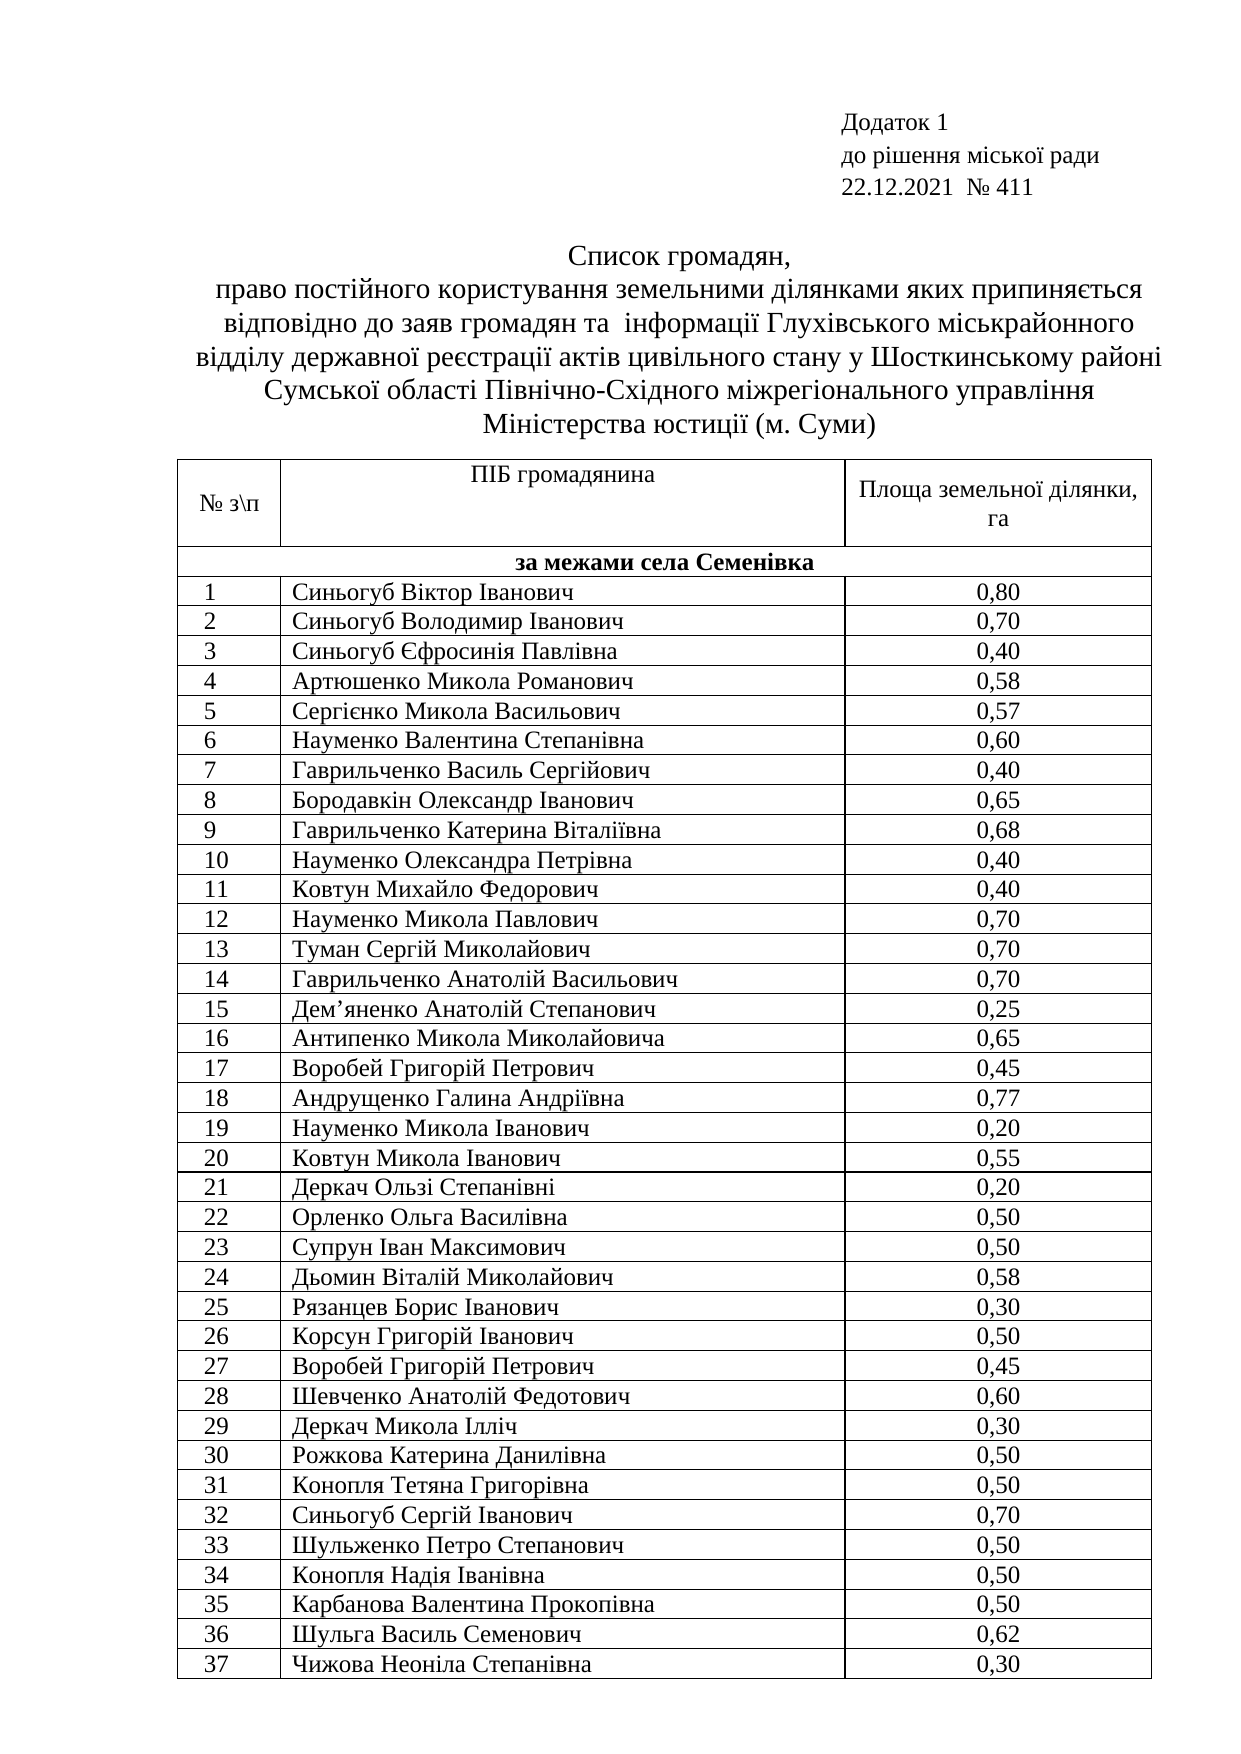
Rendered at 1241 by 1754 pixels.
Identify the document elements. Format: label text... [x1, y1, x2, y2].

table_cell 0,50 [846, 1321, 1151, 1350]
table_cell 0,80 [846, 577, 1151, 605]
table_cell 0,40 [846, 636, 1151, 665]
table_cell 0,40 [846, 845, 1151, 873]
table_cell [178, 606, 280, 635]
table_cell 0,40 [846, 875, 1151, 903]
table_cell [178, 1321, 280, 1350]
table_cell Карбанова Валентина Прокопівна [281, 1590, 844, 1618]
table_cell Науменко Валентина Степанівна [281, 726, 844, 754]
table_cell 0,20 [846, 1113, 1151, 1142]
table_cell Конопля Надія Іванівна [281, 1560, 844, 1588]
table_cell 0,70 [846, 1500, 1151, 1529]
table_cell 0,50 [846, 1441, 1151, 1469]
table_cell [178, 904, 280, 933]
table_cell Конопля Тетяна Григорівна [281, 1470, 844, 1499]
table_cell [178, 666, 280, 695]
table_cell 0,65 [846, 1024, 1151, 1052]
table_cell [178, 696, 280, 724]
table_cell Артюшенко Микола Романович [281, 666, 844, 695]
table_cell Антипенко Микола Миколайовича [281, 1024, 844, 1052]
table_cell Чижова Неоніла Степанівна [281, 1649, 844, 1678]
table_cell [178, 577, 280, 605]
table_cell [178, 1292, 280, 1320]
table_cell Бородавкін Олександр Іванович [281, 785, 844, 814]
table_cell [178, 1411, 280, 1439]
text Міністерства юстиції (м. Суми) [177, 406, 1181, 439]
table_cell 0,40 [846, 755, 1151, 784]
table_cell [178, 1024, 280, 1052]
table_cell 0,70 [846, 606, 1151, 635]
table_cell [178, 1232, 280, 1261]
table_cell Ковтун Михайло Федорович [281, 875, 844, 903]
table_cell [178, 1083, 280, 1112]
table_cell Деркач Ользі Степанівні [281, 1173, 844, 1201]
table_cell 0,55 [846, 1143, 1151, 1171]
table_cell 0,70 [846, 964, 1151, 993]
table_cell 0,30 [846, 1411, 1151, 1439]
table_cell Туман Сергій Миколайович [281, 934, 844, 963]
table_cell 0,62 [846, 1619, 1151, 1648]
table_cell 0,58 [846, 1262, 1151, 1291]
table_cell 0,25 [846, 994, 1151, 1022]
table_cell [178, 1530, 280, 1559]
table_cell Сергієнко Микола Васильович [281, 696, 844, 724]
table_cell Науменко Микола Іванович [281, 1113, 844, 1142]
table_cell [178, 636, 280, 665]
table_header ПІБ громадянина [281, 460, 844, 546]
table_cell 0,68 [846, 815, 1151, 844]
table_cell Воробей Григорій Петрович [281, 1351, 844, 1380]
table_cell [178, 1202, 280, 1231]
table_cell [178, 1649, 280, 1678]
table_cell Шевченко Анатолій Федотович [281, 1381, 844, 1410]
table_cell 0,50 [846, 1232, 1151, 1261]
table_cell [178, 815, 280, 844]
table_cell за межами села Семенівка [178, 547, 1151, 576]
table_header № з\п [178, 460, 280, 546]
table_header Площа земельної ділянки, га [846, 460, 1151, 546]
text право постійного користування земельними ділянками яких припиняється відповідно до заяв громадян та інформації Глухівського міськрайонного відділу державної реєстрації актів цивільного стану у Шосткинському районі Сумської області Північно-Східного міжрегіонального управління [177, 272, 1181, 406]
text Додаток 1 [841, 107, 1181, 136]
table_cell Шульга Василь Семенович [281, 1619, 844, 1648]
table_cell Науменко Олександра Петрівна [281, 845, 844, 873]
table_cell Андрущенко Галина Андріївна [281, 1083, 844, 1112]
table_cell [178, 1113, 280, 1142]
table_cell Ковтун Микола Іванович [281, 1143, 844, 1171]
table_cell 0,58 [846, 666, 1151, 695]
table_cell 0,50 [846, 1560, 1151, 1588]
table_cell [178, 1441, 280, 1469]
table_cell Рязанцев Борис Іванович [281, 1292, 844, 1320]
table_cell [178, 726, 280, 754]
table_cell [178, 1173, 280, 1201]
table_cell [178, 994, 280, 1022]
table_cell Синьогуб Сергій Іванович [281, 1500, 844, 1529]
table_cell Супрун Іван Максимович [281, 1232, 844, 1261]
table_cell Гаврильченко Катерина Віталіївна [281, 815, 844, 844]
table_cell Синьогуб Володимир Іванович [281, 606, 844, 635]
table_cell Шульженко Петро Степанович [281, 1530, 844, 1559]
table_cell 0,50 [846, 1590, 1151, 1618]
table_cell [178, 875, 280, 903]
text 22.12.2021 № 411 [841, 172, 1181, 201]
table_cell [178, 964, 280, 993]
table_cell 0,45 [846, 1053, 1151, 1082]
table_cell 0,60 [846, 726, 1151, 754]
table_cell [178, 1470, 280, 1499]
table_cell Гаврильченко Анатолій Васильович [281, 964, 844, 993]
table_cell 0,57 [846, 696, 1151, 724]
table_cell Гаврильченко Василь Сергійович [281, 755, 844, 784]
text Список громадян, [177, 238, 1181, 272]
table_cell 0,30 [846, 1649, 1151, 1678]
table_cell 0,50 [846, 1202, 1151, 1231]
table_cell [178, 1619, 280, 1648]
table_cell Дьомин Віталій Миколайович [281, 1262, 844, 1291]
table_cell Воробей Григорій Петрович [281, 1053, 844, 1082]
table_cell Рожкова Катерина Данилівна [281, 1441, 844, 1469]
table_cell Дем’яненко Анатолій Степанович [281, 994, 844, 1022]
table_cell [178, 1590, 280, 1618]
table_cell [178, 934, 280, 963]
table_cell [178, 845, 280, 873]
table_cell 0,20 [846, 1173, 1151, 1201]
table_cell [178, 1500, 280, 1529]
table_cell [178, 755, 280, 784]
table_cell 0,45 [846, 1351, 1151, 1380]
table_cell Корсун Григорій Іванович [281, 1321, 844, 1350]
table_cell 0,60 [846, 1381, 1151, 1410]
table_cell Орленко Ольга Василівна [281, 1202, 844, 1231]
table_cell [178, 1053, 280, 1082]
table_cell [178, 1351, 280, 1380]
table_cell [178, 1381, 280, 1410]
table_cell [178, 785, 280, 814]
table_cell 0,70 [846, 904, 1151, 933]
table_cell Синьогуб Віктор Іванович [281, 577, 844, 605]
table_cell [178, 1262, 280, 1291]
table_cell 0,65 [846, 785, 1151, 814]
table_cell [178, 1143, 280, 1171]
table_cell 0,77 [846, 1083, 1151, 1112]
table_cell 0,50 [846, 1530, 1151, 1559]
table_cell Науменко Микола Павлович [281, 904, 844, 933]
table_cell Синьогуб Єфросинія Павлівна [281, 636, 844, 665]
table_cell Деркач Микола Ілліч [281, 1411, 844, 1439]
text до рішення міської ради [841, 140, 1181, 168]
table_cell [178, 1560, 280, 1588]
table_cell 0,70 [846, 934, 1151, 963]
table_cell 0,30 [846, 1292, 1151, 1320]
table_cell 0,50 [846, 1470, 1151, 1499]
